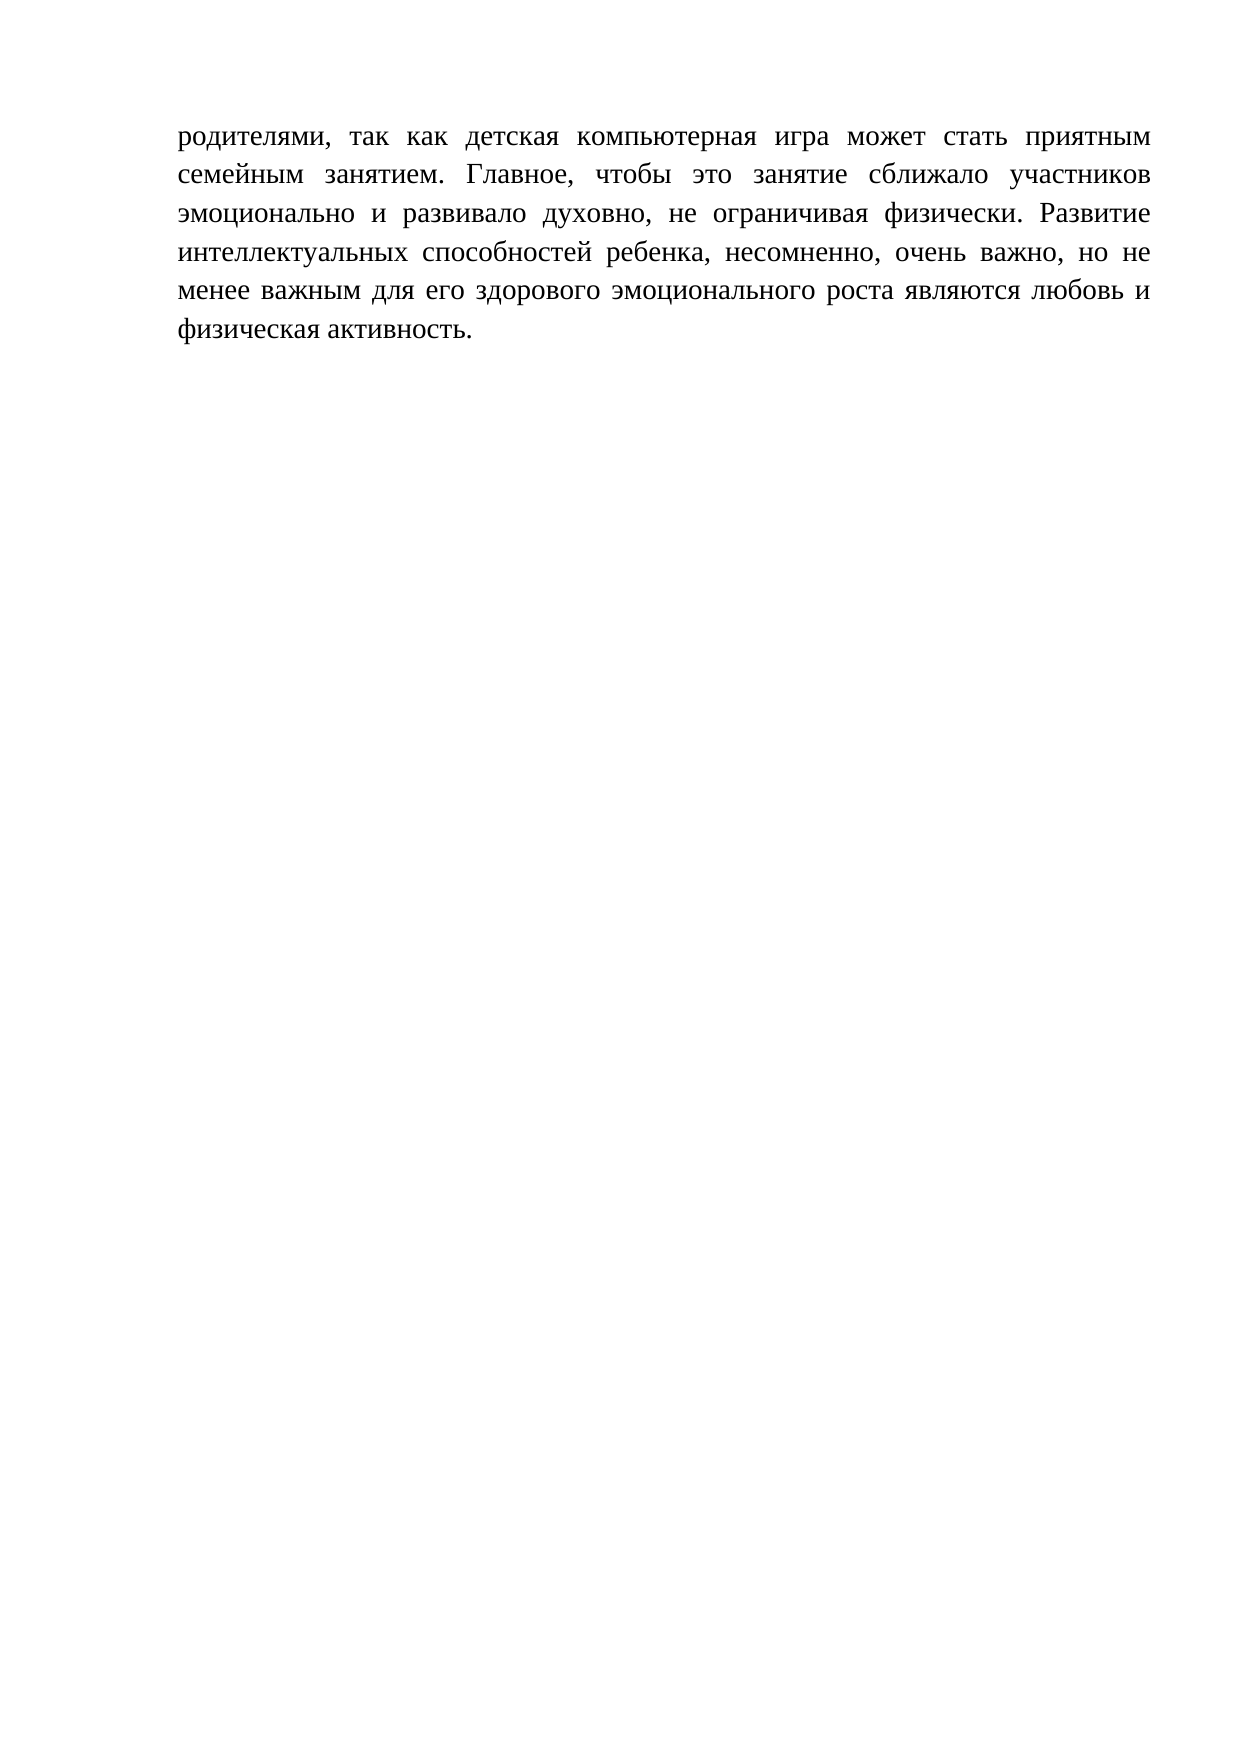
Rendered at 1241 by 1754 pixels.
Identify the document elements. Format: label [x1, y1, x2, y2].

text [177, 118, 1152, 344]
